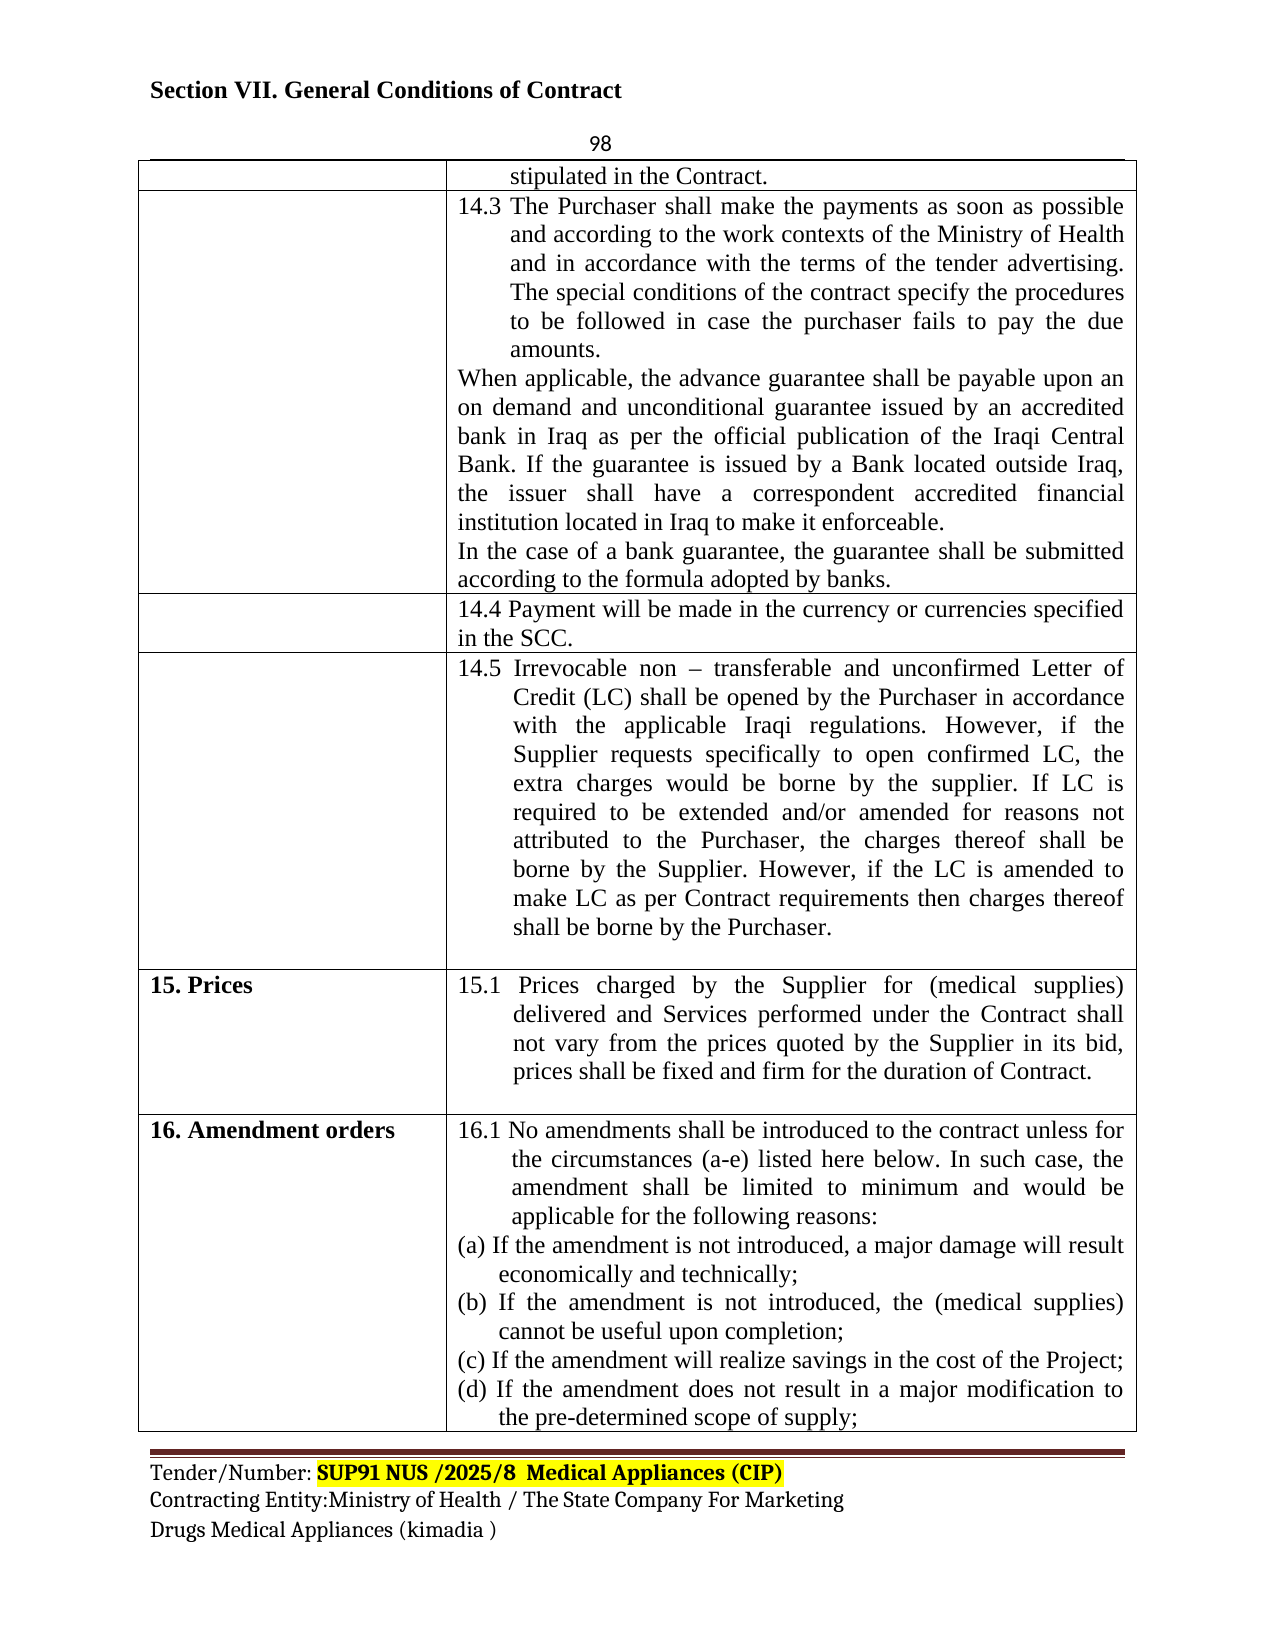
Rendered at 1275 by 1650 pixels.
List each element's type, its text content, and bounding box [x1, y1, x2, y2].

table_cell 14.5 Irrevocable non – transferable and unconfirmed Letter of Credit (LC) shall be opened by the Purchaser in accordance with the applicable Iraqi regulations. However, if the Supplier requests specifically to open confirmed LC, the extra charges would be borne by the supplier. If LC is required to be extended and/or amended for reasons not attributed to the Purchaser, the charges thereof shall be borne by the Supplier. However, if the LC is amended to make LC as per Contract requirements then charges thereof shall be borne by the Purchaser. [447, 653, 1136, 969]
table_cell [139, 594, 446, 652]
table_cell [139, 1115, 446, 1431]
table_cell 15.1 Prices charged by the Supplier for (medical supplies) delivered and Services performed under the Contract shall not vary from the prices quoted by the Supplier in its bid, prices shall be fixed and firm for the duration of Contract. [447, 970, 1136, 1114]
table_cell 14.3 The Purchaser shall make the payments as soon as possible and according to the work contexts of the Ministry of Health and in accordance with the terms of the tender advertising. The special conditions of the contract specify the procedures to be followed in case the purchaser fails to pay the due amounts. When applicable, the advance guarantee shall be payable upon an on demand and unconditional guarantee issued by an accredited bank in Iraq as per the official publication of the Iraqi Central Bank. If the guarantee is issued by a Bank located outside Iraq, the issuer shall have a correspondent accredited financial institution located in Iraq to make it enforceable. In the case of a bank guarantee, the guarantee shall be submitted according to the formula adopted by banks. [447, 191, 1136, 593]
table_cell [139, 191, 446, 593]
table_cell 14.4 Payment will be made in the currency or currencies specified in the SCC. [447, 594, 1136, 652]
table_cell 15. Prices [139, 970, 446, 1114]
table_cell [139, 161, 446, 190]
table_cell [139, 653, 446, 969]
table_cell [447, 1115, 1136, 1431]
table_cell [447, 161, 1136, 190]
